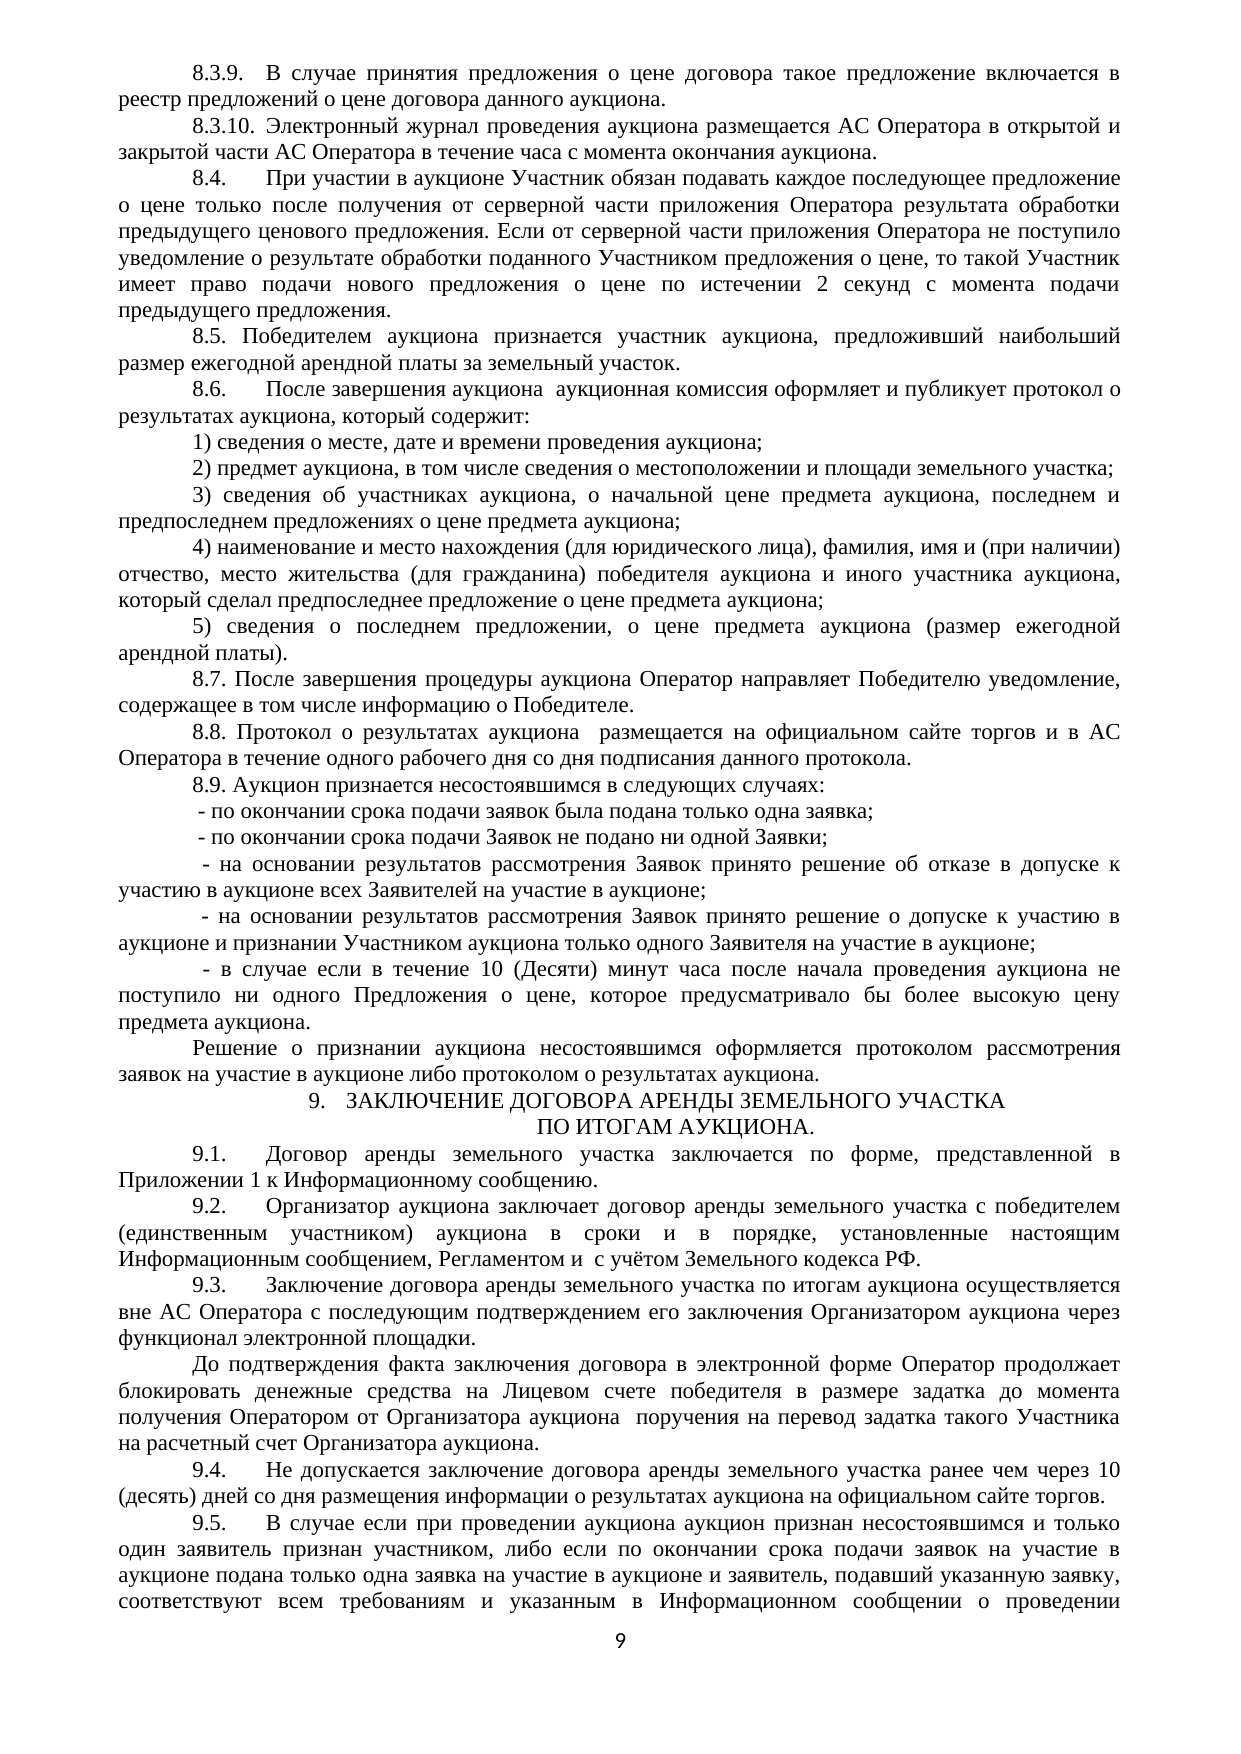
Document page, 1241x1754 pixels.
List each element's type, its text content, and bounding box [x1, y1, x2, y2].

text - на основании результатов рассмотрения Заявок принято решение об отказе в допуске к участию в аукционе всех Заявителей на участие в аукционе; [118, 850, 1122, 902]
text Решение о признании аукциона несостоявшимся оформляется протоколом рассмотрения заявок на участие в аукционе либо протоколом о результатах аукциона. [118, 1034, 1122, 1087]
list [118, 1508, 1122, 1614]
text 4) наименование и место нахождения (для юридического лица), фамилия, имя и (при наличии) отчество, место жительства (для гражданина) победителя аукциона и иного участника аукциона, который сделал предпоследнее предложение о цене предмета аукциона; [118, 533, 1122, 612]
text - по окончании срока подачи Заявок не подано ни одной Заявки; [118, 823, 1122, 850]
text 8.3.9. В случае принятия предложения о цене договора такое предложение включается в реестр предложений о цене договора данного аукциона. [118, 59, 1122, 112]
text 8.9. Аукцион признается несостоявшимся в следующих случаях: [118, 771, 1122, 797]
text - на основании результатов рассмотрения Заявок принято решение о допуске к участию в аукционе и признании Участником аукциона только одного Заявителя на участие в аукционе; [118, 902, 1122, 955]
text 5) сведения о последнем предложении, о цене предмета аукциона (размер ежегодной арендной платы). [118, 612, 1122, 665]
text 8.6. После завершения аукциона аукционная комиссия оформляет и публикует протокол о результатах аукциона, который содержит: [118, 375, 1122, 428]
list Договор аренды земельного участка заключается по форме, представленной в Приложении 1 к Информационному сообщению. [118, 1139, 1122, 1192]
text До подтверждения факта заключения договора в электронной форме Оператор продолжает блокировать денежные средства на Лицевом счете победителя в размере задатка до момента получения Оператором от Организатора аукциона поручения на перевод задатка такого Участника на расчетный счет Организатора аукциона. [118, 1350, 1122, 1456]
list ПО ИТОГАМ АУКЦИОНА. [229, 1113, 1122, 1139]
list ЗАКЛЮЧЕНИЕ ДОГОВОРА АРЕНДЫ ЗЕМЕЛЬНОГО УЧАСТКА [192, 1087, 1122, 1113]
text - по окончании срока подачи заявок была подана только одна заявка; [118, 797, 1122, 823]
text - в случае если в течение 10 (Десяти) минут часа после начала проведения аукциона не поступило ни одного Предложения о цене, которое предусматривало бы более высокую цену предмета аукциона. [118, 955, 1122, 1034]
text 8.8. Протокол о результатах аукциона размещается на официальном сайте торгов и в АС Оператора в течение одного рабочего дня со дня подписания данного протокола. [118, 718, 1122, 771]
list Не допускается заключение договора аренды земельного участка ранее чем через 10 (десять) дней со дня размещения информации о результатах аукциона на официальном сайте торгов. [118, 1456, 1122, 1508]
list Организатор аукциона заключает договор аренды земельного участка с победителем (единственным участником) аукциона в сроки и в порядке, установленные настоящим Информационным сообщением, Регламентом и с учётом Земельного кодекса РФ. [118, 1192, 1122, 1271]
list Заключение договора аренды земельного участка по итогам аукциона осуществляется вне АС Оператора с последующим подтверждением его заключения Организатором аукциона через функционал электронной площадки. [118, 1271, 1122, 1350]
text 3) сведения об участниках аукциона, о начальной цене предмета аукциона, последнем и предпоследнем предложениях о цене предмета аукциона; [118, 481, 1122, 533]
text 8.7. После завершения процедуры аукциона Оператор направляет Победителю уведомление, содержащее в том числе информацию о Победителе. [118, 665, 1122, 718]
text 2) предмет аукциона, в том числе сведения о местоположении и площади земельного участка; [118, 454, 1122, 481]
text 8.4. При участии в аукционе Участник обязан подавать каждое последующее предложение о цене только после получения от серверной части приложения Оператора результата обработки предыдущего ценового предложения. Если от серверной части приложения Оператора не поступило уведомление о результате обработки поданного Участником предложения о цене, то такой Участник имеет право подачи нового предложения о цене по истечении 2 секунд с момента подачи предыдущего предложения. [118, 164, 1122, 323]
text 8.3.10. Электронный журнал проведения аукциона размещается АС Оператора в открытой и закрытой части АС Оператора в течение часа с момента окончания аукциона. [118, 112, 1122, 164]
text 8.5. Победителем аукциона признается участник аукциона, предложивший наибольший размер ежегодной арендной платы за земельный участок. [118, 323, 1122, 375]
text 1) сведения о месте, дате и времени проведения аукциона; [118, 428, 1122, 454]
